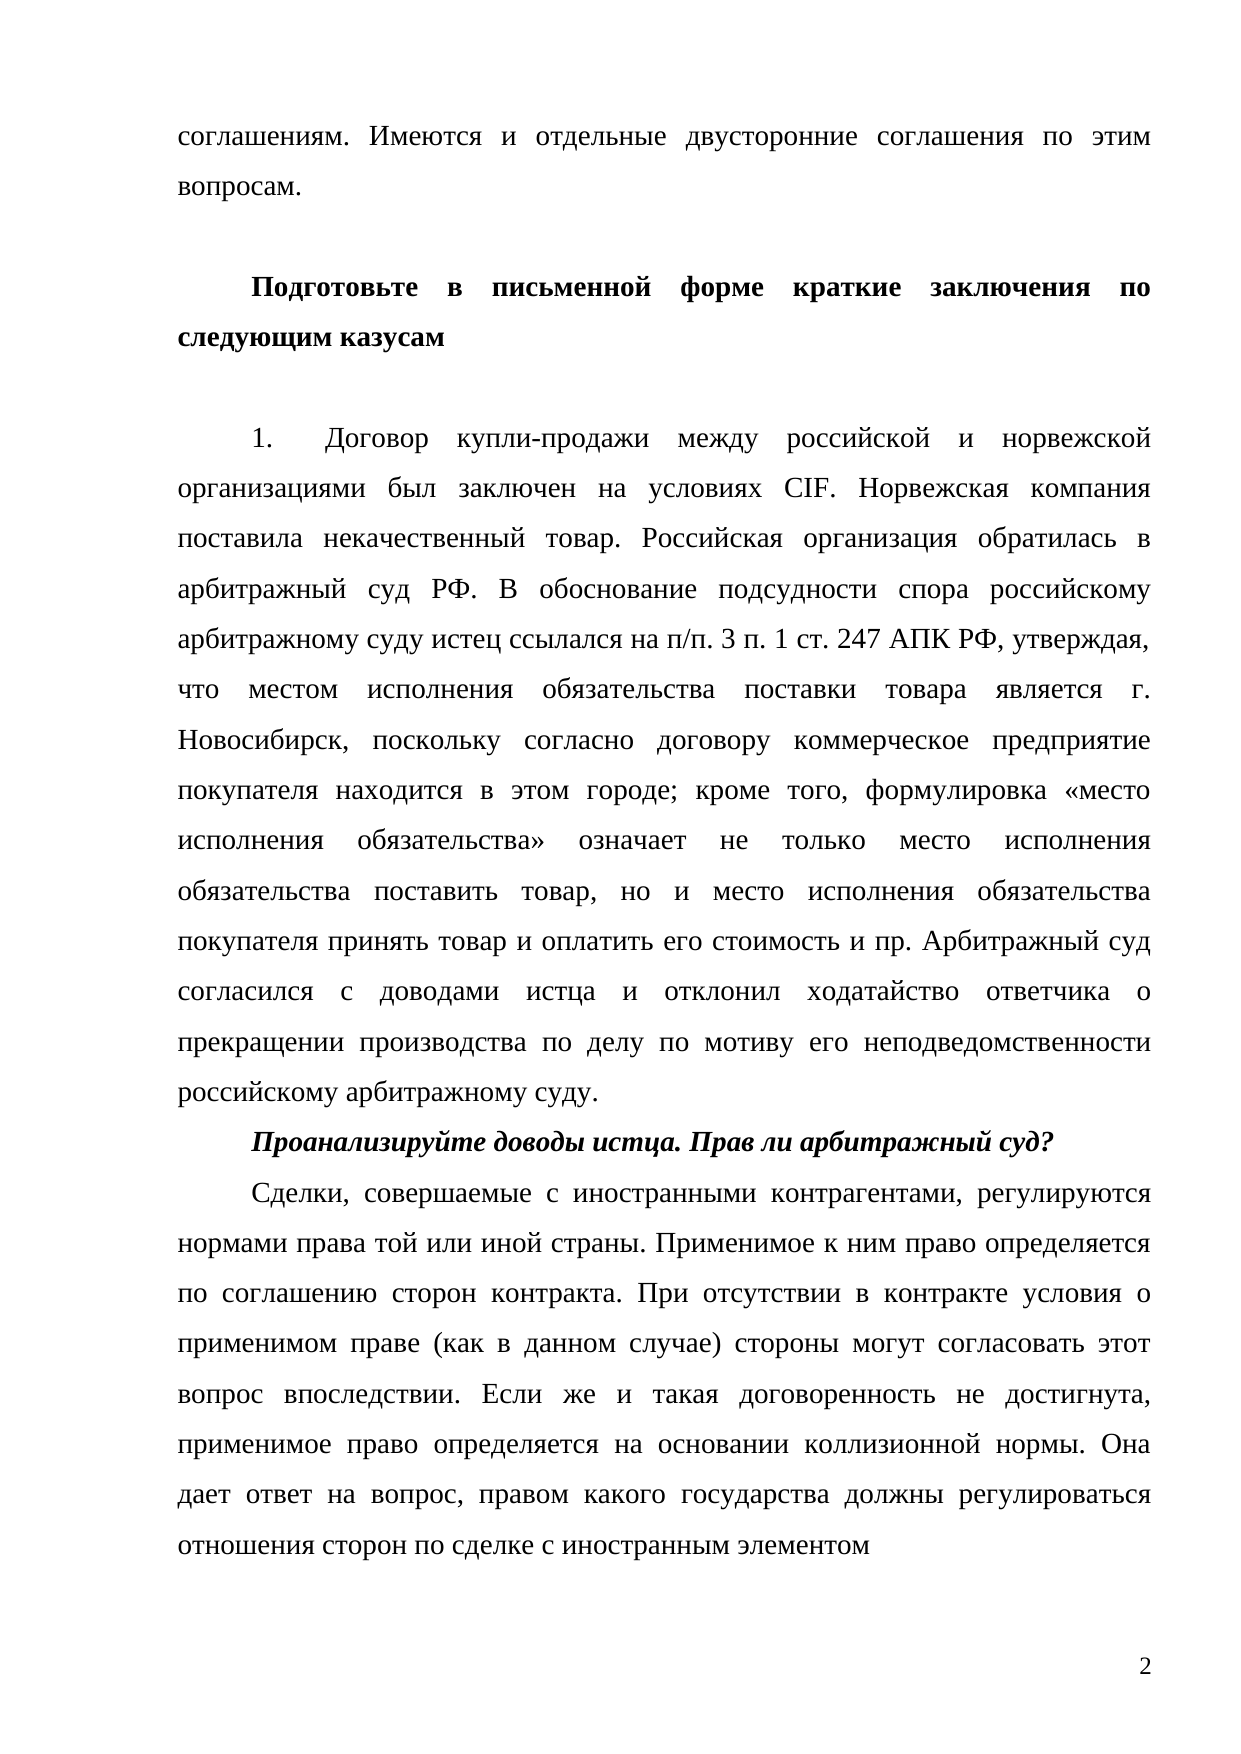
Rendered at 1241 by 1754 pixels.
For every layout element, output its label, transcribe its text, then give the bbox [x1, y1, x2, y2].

text Подготовьте в письменной форме краткие заключения по следующим казусам [177, 269, 1152, 353]
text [177, 118, 1152, 202]
text Сделки, совершаемые с иностранными контрагентами, регулируются нормами права той или иной страны. Применимое к ним право определяется по соглашению сторон контракта. При отсутствии в контракте условия о применимом праве (как в данном случае) стороны могут согласовать этот вопрос впоследствии. Если же и такая договоренность не достигнута, применимое право определяется на основании коллизионной нормы. Она дает ответ на вопрос, правом какого государства должны регулироваться отношения сторон по сделке с иностранным элементом [177, 1175, 1152, 1560]
text Проанализируйте доводы истца. Прав ли арбитражный суд? [177, 1124, 1152, 1158]
list Договор купли-продажи между российской и норвежской организациями был заключен на условиях CIF. Норвежская компания поставила некачественный товар. Российская организация обратилась в арбитражный суд РФ. В обоснование подсудности спора российскому арбитражному суду истец ссылался на п/п. 3 п. 1 ст. 247 АПК РФ, утверждая, что местом исполнения обязательства поставки товара является г. Новосибирск, поскольку согласно договору коммерческое предприятие покупателя находится в этом городе; кроме того, формулировка «место исполнения обязательства» означает не только место исполнения обязательства поставить товар, но и место исполнения обязательства покупателя принять товар и оплатить его стоимость и пр. Арбитражный суд согласился с доводами истца и отклонил ходатайство ответчика о прекращении производства по делу по мотиву его неподведомственности российскому арбитражному суду. [177, 420, 1152, 1108]
